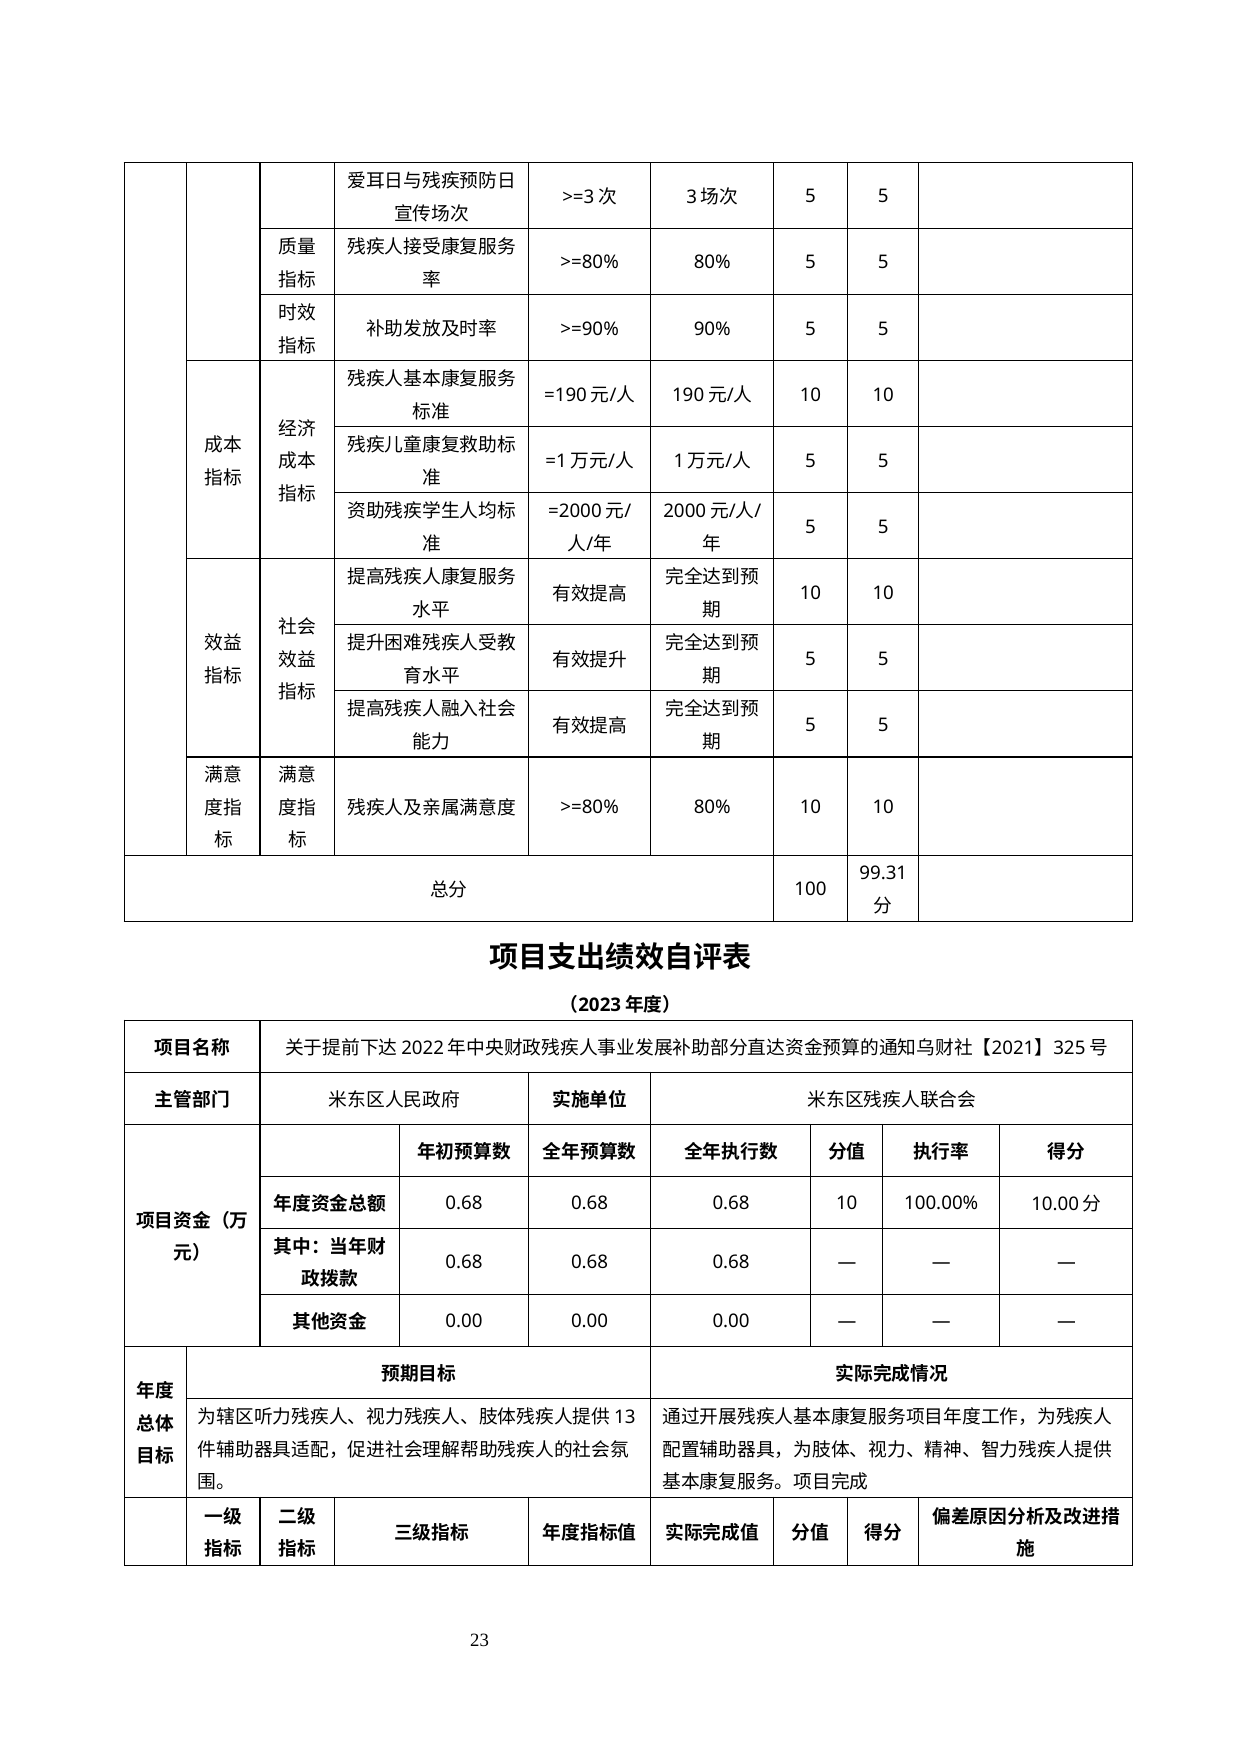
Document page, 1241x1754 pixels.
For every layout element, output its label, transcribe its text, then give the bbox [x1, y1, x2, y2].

table_cell 完全达到预期 [651, 559, 773, 624]
table_cell 满意度指标 [261, 758, 334, 855]
table_cell 一级指标 [187, 1498, 259, 1565]
table_cell 0.68 [651, 1177, 810, 1228]
table_cell 实施单位 [529, 1073, 650, 1124]
table_cell 通过开展残疾人基本康复服务项目年度工作，为残疾人配置辅助器具，为肢体、视力、精神、智力残疾人提供基本康复服务。项目完成 [651, 1399, 1132, 1497]
table_cell [919, 163, 1132, 228]
table_cell — [883, 1295, 999, 1346]
table_cell [919, 559, 1132, 624]
table_cell 提高残疾人融入社会能力 [335, 691, 528, 756]
table_cell 资助残疾学生人均标准 [335, 493, 528, 558]
table_cell 全年预算数 [529, 1125, 650, 1176]
table_cell >=80% [529, 229, 650, 294]
table_cell 5 [774, 427, 847, 492]
table_cell [125, 1498, 186, 1565]
table_cell 其他资金 [261, 1295, 399, 1346]
table_cell 5 [774, 493, 847, 558]
table_cell [919, 856, 1132, 921]
table_cell 实际完成情况 [651, 1347, 1132, 1398]
table_cell >=80% [529, 758, 650, 855]
text （2023年度） [187, 987, 1053, 1019]
table_cell 5 [774, 295, 847, 360]
table_cell [919, 295, 1132, 360]
table_cell 0.68 [651, 1229, 810, 1294]
table_cell 2000元/人/年 [651, 493, 773, 558]
table_cell 5 [848, 691, 918, 756]
table_cell =1万元/人 [529, 427, 650, 492]
table_cell 10 [774, 361, 847, 426]
table_cell 全年执行数 [651, 1125, 810, 1176]
table_cell 5 [848, 493, 918, 558]
table_cell 年初预算数 [400, 1125, 528, 1176]
table_header 项目名称 [125, 1021, 259, 1072]
table_cell 有效提升 [529, 625, 650, 690]
table_cell 0.68 [529, 1229, 650, 1294]
table_cell 10 [848, 559, 918, 624]
table_cell 执行率 [883, 1125, 999, 1176]
table_cell 米东区残疾人联合会 [651, 1073, 1132, 1124]
table_cell 经济成本指标 [261, 361, 334, 558]
table_cell 米东区人民政府 [261, 1073, 528, 1124]
table_cell 5 [848, 163, 918, 228]
table_cell 分值 [811, 1125, 882, 1176]
table_cell 0.00 [529, 1295, 650, 1346]
table_cell 90% [651, 295, 773, 360]
table_cell [919, 229, 1132, 294]
table_cell 提高残疾人康复服务水平 [335, 559, 528, 624]
table_cell 5 [774, 229, 847, 294]
table_cell 总分 [125, 856, 773, 921]
table_cell 提升困难残疾人受教育水平 [335, 625, 528, 690]
table_cell 质量指标 [261, 229, 334, 294]
table_cell 5 [848, 625, 918, 690]
table_cell [919, 758, 1132, 855]
table_cell 0.68 [529, 1177, 650, 1228]
table_cell =190元/人 [529, 361, 650, 426]
table_cell 80% [651, 229, 773, 294]
table_cell [919, 625, 1132, 690]
table_cell [919, 427, 1132, 492]
table_cell — [1000, 1295, 1132, 1346]
table_cell 得分 [1000, 1125, 1132, 1176]
table_cell 190元/人 [651, 361, 773, 426]
table_cell 效益指标 [187, 559, 259, 756]
table_cell 10 [848, 361, 918, 426]
table_cell 得分 [848, 1498, 918, 1565]
table_cell [919, 493, 1132, 558]
table_cell 100.00% [883, 1177, 999, 1228]
table_cell 5 [774, 691, 847, 756]
table_cell 爱耳日与残疾预防日宣传场次 [335, 163, 528, 228]
table_cell 年度总体目标 [125, 1347, 186, 1497]
table_cell 10 [774, 758, 847, 855]
table_cell 完全达到预期 [651, 625, 773, 690]
table_cell 补助发放及时率 [335, 295, 528, 360]
table_cell 成本指标 [187, 361, 259, 558]
table_cell >=90% [529, 295, 650, 360]
table_cell 三级指标 [335, 1498, 528, 1565]
table_cell 5 [848, 427, 918, 492]
table_cell — [883, 1229, 999, 1294]
table_cell 1万元/人 [651, 427, 773, 492]
table_cell 二级指标 [261, 1498, 334, 1565]
table_cell 5 [774, 625, 847, 690]
table_cell 主管部门 [125, 1073, 259, 1124]
table_cell =2000元/人/年 [529, 493, 650, 558]
table_cell 偏差原因分析及改进措施 [919, 1498, 1132, 1565]
table_cell 时效指标 [261, 295, 334, 360]
table_cell 有效提高 [529, 559, 650, 624]
table_cell 完全达到预期 [651, 691, 773, 756]
table_cell 预期目标 [187, 1347, 650, 1398]
table_cell 其中：当年财政拨款 [261, 1229, 399, 1294]
table_cell 0.00 [651, 1295, 810, 1346]
table_header 关于提前下达2022年中央财政残疾人事业发展补助部分直达资金预算的通知乌财社【2021】325号 [261, 1021, 1132, 1072]
text 项目支出绩效自评表 [187, 922, 1053, 987]
table_cell 0.68 [400, 1229, 528, 1294]
table_cell — [1000, 1229, 1132, 1294]
table_cell 项目资金（万元） [125, 1125, 259, 1346]
table_cell 10 [848, 758, 918, 855]
table_cell [919, 361, 1132, 426]
table_cell 3场次 [651, 163, 773, 228]
table_cell 残疾儿童康复救助标准 [335, 427, 528, 492]
table_cell 为辖区听力残疾人、视力残疾人、肢体残疾人提供13件辅助器具适配，促进社会理解帮助残疾人的社会氛围。 [187, 1399, 650, 1497]
table_cell 10.00分 [1000, 1177, 1132, 1228]
table_cell 残疾人基本康复服务标准 [335, 361, 528, 426]
table_cell 0.00 [400, 1295, 528, 1346]
table_cell 5 [774, 163, 847, 228]
table_cell 年度资金总额 [261, 1177, 399, 1228]
table_cell 满意度指标 [187, 758, 259, 855]
table_cell [261, 1125, 399, 1176]
table_cell 有效提高 [529, 691, 650, 756]
table_cell 0.68 [400, 1177, 528, 1228]
table_cell 社会效益指标 [261, 559, 334, 756]
table_cell 5 [848, 295, 918, 360]
table_cell 10 [774, 559, 847, 624]
table_cell 分值 [774, 1498, 847, 1565]
table_cell >=3次 [529, 163, 650, 228]
table_cell 残疾人接受康复服务率 [335, 229, 528, 294]
table_cell 10 [811, 1177, 882, 1228]
table_cell 99.31分 [848, 856, 918, 921]
table_cell 实际完成值 [651, 1498, 773, 1565]
table_cell [919, 691, 1132, 756]
table_cell 5 [848, 229, 918, 294]
table_cell — [811, 1229, 882, 1294]
table_cell 80% [651, 758, 773, 855]
table_cell 年度指标值 [529, 1498, 650, 1565]
table_cell — [811, 1295, 882, 1346]
table_cell 残疾人及亲属满意度 [335, 758, 528, 855]
table_cell 100 [774, 856, 847, 921]
